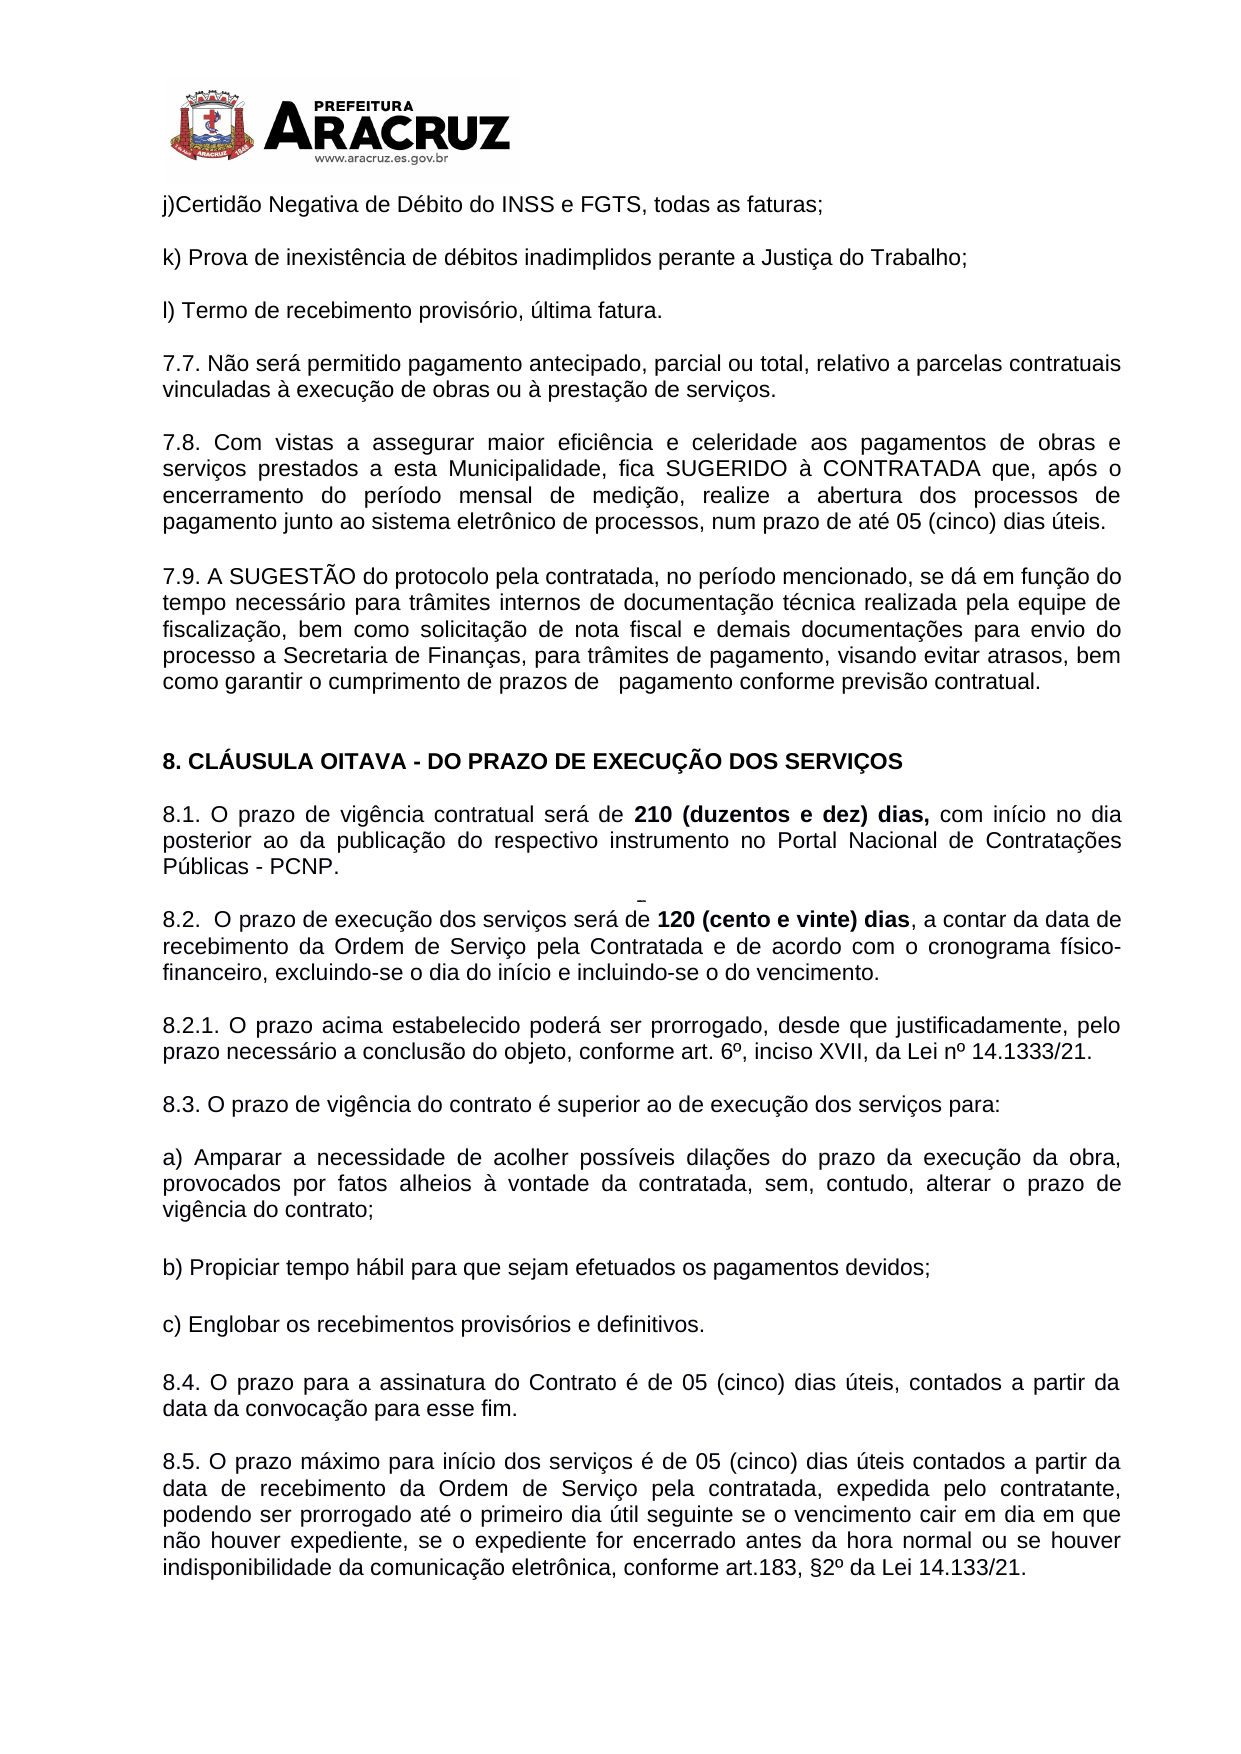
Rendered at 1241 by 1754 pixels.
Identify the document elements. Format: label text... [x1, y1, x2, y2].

list k) Prova de inexistência de débitos inadimplidos perante a Justiça do Trabalho; [162, 244, 1122, 270]
text 8.1. O prazo de vigência contratual será de 210 (duzentos e dez) dias, com início no dia posterior ao da publicação do respectivo instrumento no Portal Nacional de Contratações Públicas - PCNP. [162, 801, 1122, 880]
list 8.2.1. O prazo acima estabelecido poderá ser prorrogado, desde que justificadamente, pelo prazo necessário a conclusão do objeto, conforme art. 6º, inciso XVII, da Lei nº 14.1333/21. [162, 1012, 1122, 1064]
list j)Certidão Negativa de Débito do INSS e FGTS, todas as faturas; [162, 191, 1122, 218]
list a) Amparar a necessidade de acolher possíveis dilações do prazo da execução da obra, provocados por fatos alheios à vontade da contratada, sem, contudo, alterar o prazo de vigência do contrato; [162, 1143, 1122, 1223]
text 8.5. O prazo máximo para início dos serviços é de 05 (cinco) dias úteis contados a partir da data de recebimento da Ordem de Serviço pela contratada, expedida pelo contratante, podendo ser prorrogado até o primeiro dia útil seguinte se o vencimento cair em dia em que não houver expediente, se o expediente for encerrado antes da hora normal ou se houver indisponibilidade da comunicação eletrônica, conforme art.183, §2º da Lei 14.133/21. [162, 1448, 1122, 1580]
text 8.2. O prazo de execução dos serviços será de 120 (cento e vinte) dias, a contar da data de recebimento da Ordem de Serviço pela Contratada e de acordo com o cronograma físico-financeiro, excluindo-se o dia do início e incluindo-se o do vencimento. [162, 906, 1122, 985]
text 8.4. O prazo para a assinatura do Contrato é de 05 (cinco) dias úteis, contados a partir da data da convocação para esse fim. [162, 1369, 1122, 1422]
picture [166, 76, 519, 183]
text 8. CLÁUSULA OITAVA - DO PRAZO DE EXECUÇÃO DOS SERVIÇOS [162, 748, 1122, 774]
list b) Propiciar tempo hábil para que sejam efetuados os pagamentos devidos; [162, 1254, 1122, 1280]
text 7.9. A SUGESTÃO do protocolo pela contratada, no período mencionado, se dá em função do tempo necessário para trâmites internos de documentação técnica realizada pela equipe de fiscalização, bem como solicitação de nota fiscal e demais documentações para envio do processo a Secretaria de Finanças, para trâmites de pagamento, visando evitar atrasos, bem como garantir o cumprimento de prazos de pagamento conforme previsão contratual. [162, 563, 1122, 695]
text 8.3. O prazo de vigência do contrato é superior ao de execução dos serviços para: [162, 1091, 1122, 1117]
text 7.7. Não será permitido pagamento antecipado, parcial ou total, relativo a parcelas contratuais vinculadas à execução de obras ou à prestação de serviços. [162, 349, 1122, 402]
list c) Englobar os recebimentos provisórios e definitivos. [162, 1311, 1122, 1338]
list l) Termo de recebimento provisório, última fatura. [162, 297, 1122, 323]
text 7.8. Com vistas a assegurar maior eficiência e celeridade aos pagamentos de obras e serviços prestados a esta Municipalidade, fica SUGERIDO à CONTRATADA que, após o encerramento do período mensal de medição, realize a abertura dos processos de pagamento junto ao sistema eletrônico de processos, num prazo de até 05 (cinco) dias úteis. [162, 429, 1122, 534]
